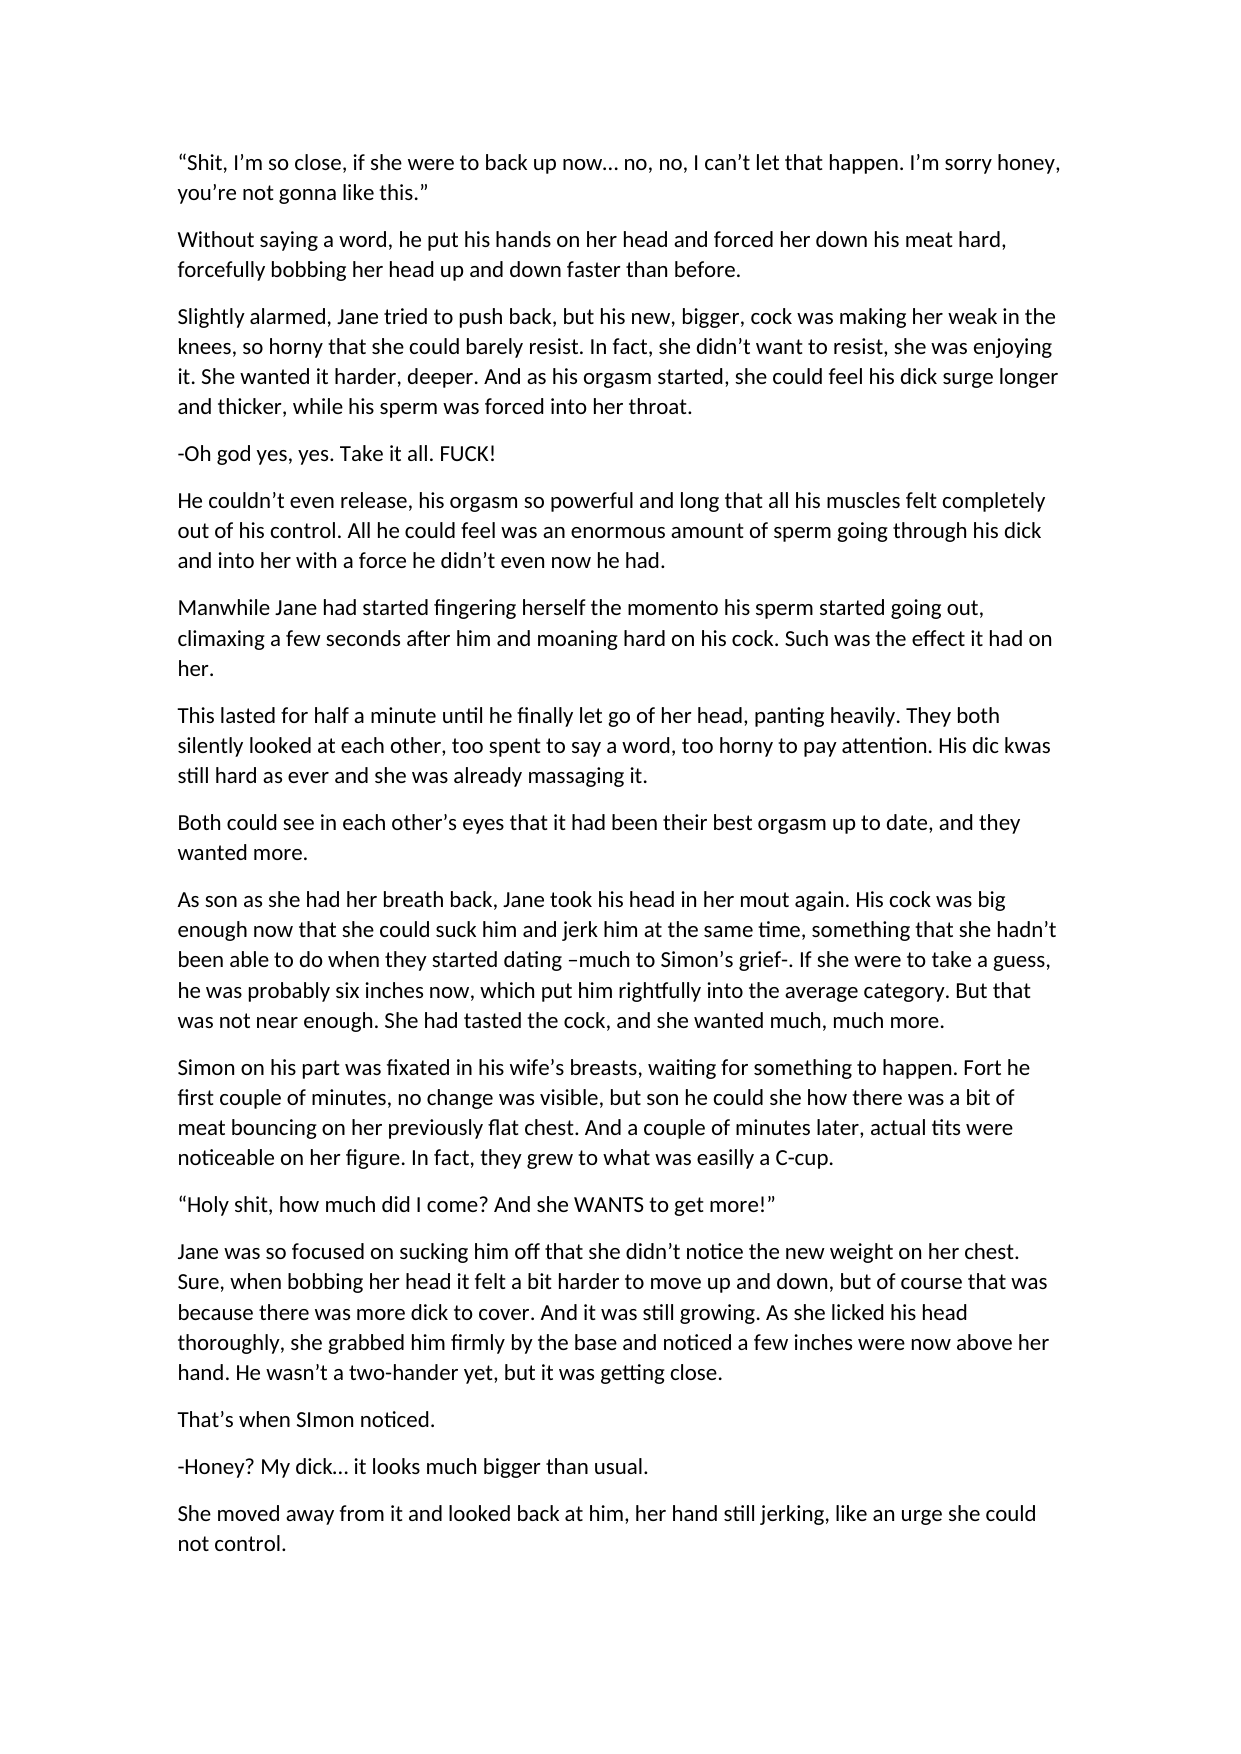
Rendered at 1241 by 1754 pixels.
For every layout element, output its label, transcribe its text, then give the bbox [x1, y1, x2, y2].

text Jane was so focused on sucking him off that she didn’t notice the new weight on her chest. Sure, when bobbing her head it felt a bit harder to move up and down, but of course that was because there was more dick to cover. And it was still growing. As she licked his head thoroughly, she grabbed him firmly by the base and noticed a few inches were now above her hand. He wasn’t a two-hander yet, but it was getting close. [177, 1237, 1063, 1386]
text Simon on his part was fixated in his wife’s breasts, waiting for something to happen. Fort he first couple of minutes, no change was visible, but son he could she how there was a bit of meat bouncing on her previously flat chest. And a couple of minutes later, actual tits were noticeable on her figure. In fact, they grew to what was easilly a C-cup. [177, 1053, 1063, 1171]
text This lasted for half a minute until he finally let go of her head, panting heavily. They both silently looked at each other, too spent to say a word, too horny to pay attention. His dic kwas still hard as ever and she was already massaging it. [177, 701, 1063, 789]
text “Holy shit, how much did I come? And she WANTS to get more!” [177, 1190, 1063, 1218]
text “Shit, I’m so close, if she were to back up now… no, no, I can’t let that happen. I’m sorry honey, you’re not gonna like this.” [177, 148, 1063, 206]
text Manwhile Jane had started fingering herself the momento his sperm started going out, climaxing a few seconds after him and moaning hard on his cock. Such was the effect it had on her. [177, 593, 1063, 682]
text She moved away from it and looked back at him, her hand still jerking, like an urge she could not control. [177, 1499, 1063, 1557]
text He couldn’t even release, his orgasm so powerful and long that all his muscles felt completely out of his control. All he could feel was an enormous amount of sperm going through his dick and into her with a force he didn’t even now he had. [177, 486, 1063, 574]
text Both could see in each other’s eyes that it had been their best orgasm up to date, and they wanted more. [177, 808, 1063, 866]
text Slightly alarmed, Jane tried to push back, but his new, bigger, cock was making her weak in the knees, so horny that she could barely resist. In fact, she didn’t want to resist, she was enjoying it. She wanted it harder, deeper. And as his orgasm started, she could feel his dick surge longer and thicker, while his sperm was forced into her throat. [177, 302, 1063, 420]
text As son as she had her breath back, Jane took his head in her mout again. His cock was big enough now that she could suck him and jerk him at the same time, something that she hadn’t been able to do when they started dating –much to Simon’s grief-. If she were to take a guess, he was probably six inches now, which put him rightfully into the average category. But that was not near enough. She had tasted the cock, and she wanted much, much more. [177, 885, 1063, 1034]
text -Honey? My dick… it looks much bigger than usual. [177, 1452, 1063, 1480]
text That’s when SImon noticed. [177, 1405, 1063, 1433]
text Without saying a word, he put his hands on her head and forced her down his meat hard, forcefully bobbing her head up and down faster than before. [177, 225, 1063, 283]
text -Oh god yes, yes. Take it all. FUCK! [177, 439, 1063, 467]
